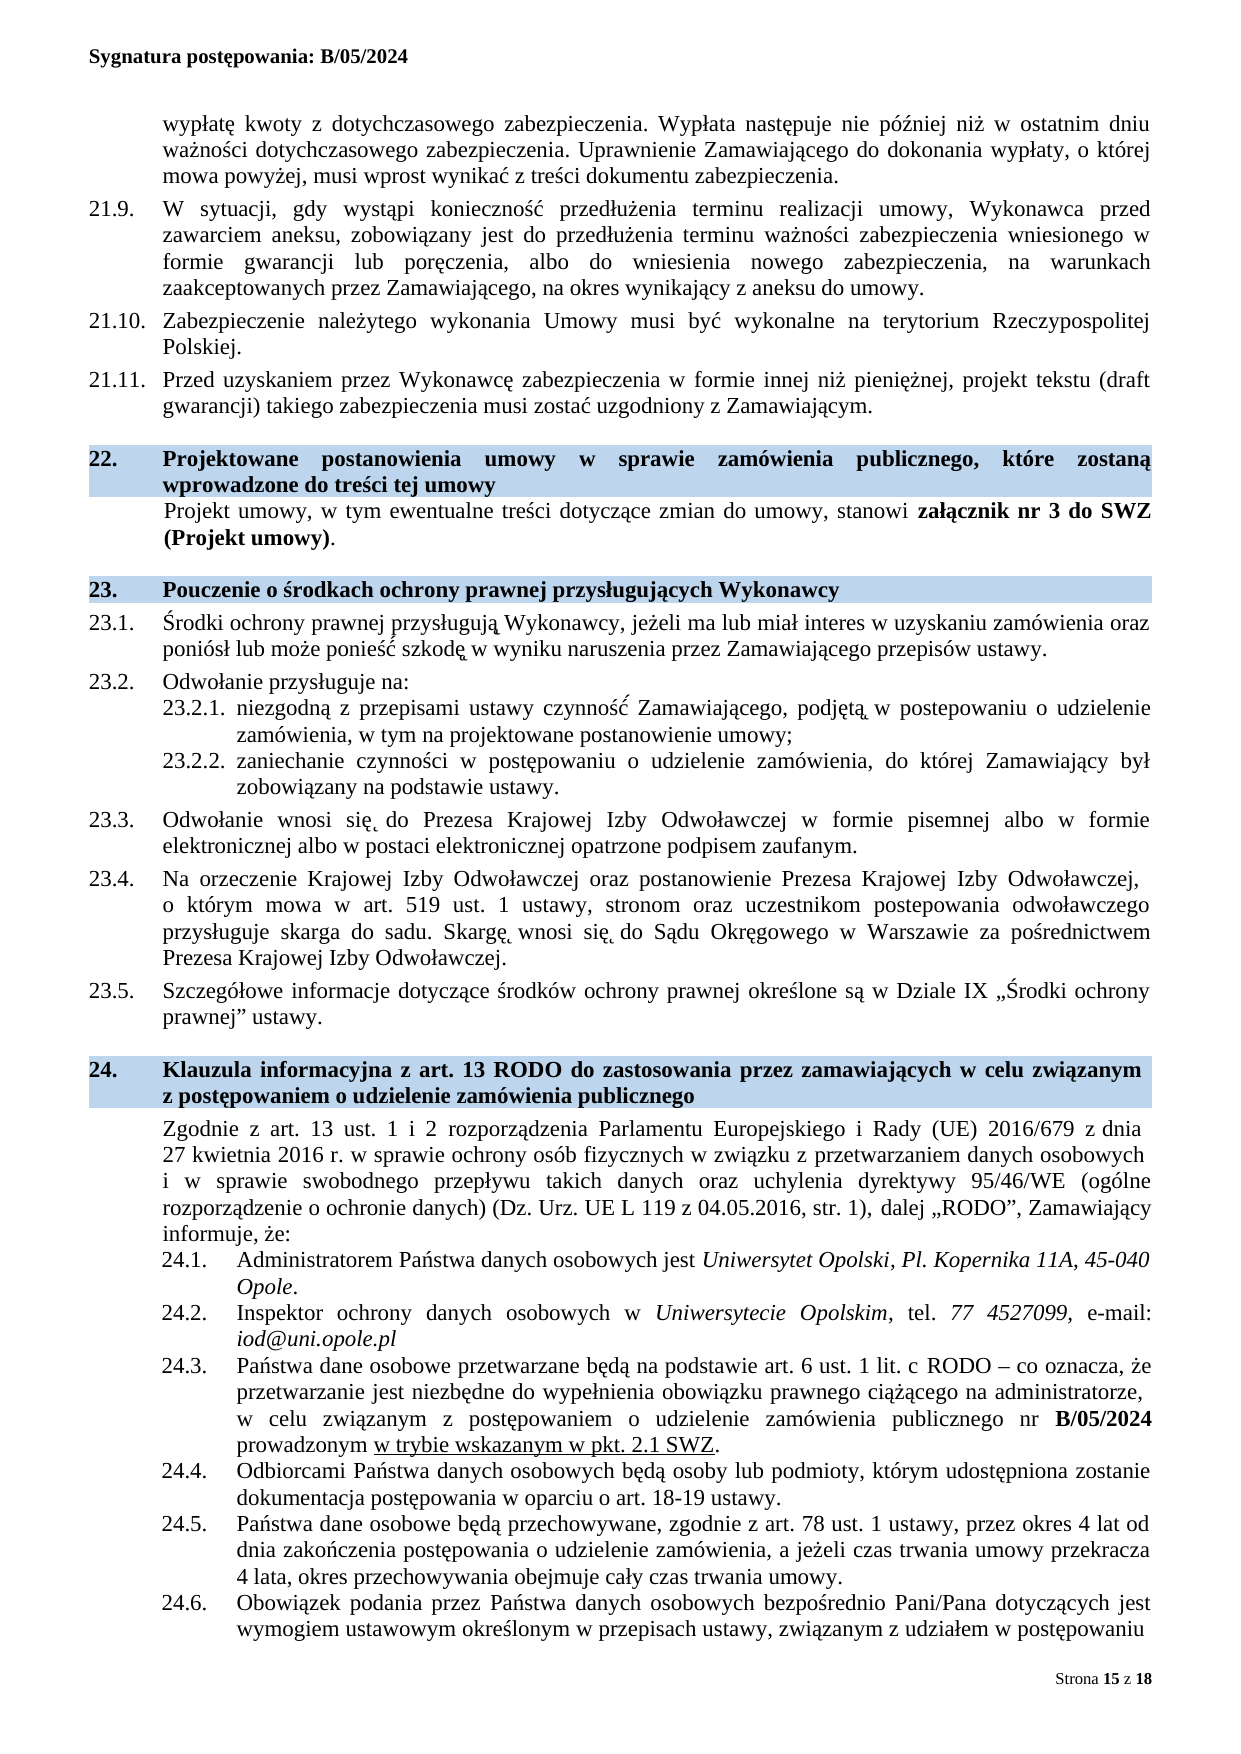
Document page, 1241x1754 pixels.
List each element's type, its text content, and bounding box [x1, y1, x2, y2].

list Odwołanie wnosi się̨ do Prezesa Krajowej Izby Odwoławczej w formie pisemnej albo w formie elektronicznej albo w postaci elektronicznej opatrzone podpisem zaufanym. [89, 806, 1152, 859]
list zaniechanie czynności w postępowaniu o udzielenie zamówienia, do której Zamawiający był zobowiązany na podstawie ustawy. [162, 747, 1152, 800]
list Odwołanie przysługuje na: [89, 668, 1152, 694]
list Szczegółowe informacje dotyczące środków ochrony prawnej określone są w Dziale IX „Środki ochrony prawnej” ustawy. [89, 977, 1152, 1029]
list Państwa dane osobowe będą przechowywane, zgodnie z art. 78 ust. 1 ustawy, przez okres 4 lat od dnia zakończenia postępowania o udzielenie zamówienia, a jeżeli czas trwania umowy przekracza 4 lata, okres przechowywania obejmuje cały czas trwania umowy. [161, 1510, 1152, 1589]
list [161, 1589, 1152, 1642]
list Na orzeczenie Krajowej Izby Odwoławczej oraz postanowienie Prezesa Krajowej Izby Odwoławczej, o którym mowa w art. 519 ust. 1 ustawy, stronom oraz uczestnikom postepowania odwoławczego przysługuje skarga do sadu. Skargę̨ wnosi się̨ do Sądu Okręgowego w Warszawie za pośrednictwem Prezesa Krajowej Izby Odwoławczej. [89, 865, 1152, 970]
list Odbiorcami Państwa danych osobowych będą osoby lub podmioty, którym udostępniona zostanie dokumentacja postępowania w oparciu o art. 18-19 ustawy. [161, 1457, 1152, 1510]
list Administratorem Państwa danych osobowych jest Uniwersytet Opolski, Pl. Kopernika 11A, 45-040 Opole. [161, 1246, 1152, 1299]
list Projektowane postanowienia umowy w sprawie zamówienia publicznego, które zostaną wprowadzone do treści tej umowy [89, 445, 1152, 497]
list niezgodną z przepisami ustawy czynność́ Zamawiającego, podjętą̨ w postepowaniu o udzielenie zamówienia, w tym na projektowane postanowienie umowy; [162, 694, 1152, 747]
text Zgodnie z art. 13 ust. 1 i 2 rozporządzenia Parlamentu Europejskiego i Rady (UE) 2016/679 z dnia 27 kwietnia 2016 r. w sprawie ochrony osób fizycznych w związku z przetwarzaniem danych osobowych i w sprawie swobodnego przepływu takich danych oraz uchylenia dyrektywy 95/46/WE (ogólne rozporządzenie o ochronie danych) (Dz. Urz. UE L 119 z 04.05.2016, str. 1), dalej „RODO”, Zamawiający informuje, że: [162, 1115, 1152, 1246]
list Państwa dane osobowe przetwarzane będą na podstawie art. 6 ust. 1 lit. c RODO – co oznacza, że przetwarzanie jest niezbędne do wypełnienia obowiązku prawnego ciążącego na administratorze, w celu związanym z postępowaniem o udzielenie zamówienia publicznego nr B/05/2024 prowadzonym w trybie wskazanym w pkt. 2.1 SWZ. [161, 1352, 1152, 1457]
list Inspektor ochrony danych osobowych w Uniwersytecie Opolskim, tel. 77 4527099, e-mail: iod@uni.opole.pl [161, 1299, 1152, 1352]
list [89, 110, 1152, 189]
text Projekt umowy, w tym ewentualne treści dotyczące zmian do umowy, stanowi załącznik nr 3 do SWZ (Projekt umowy). [164, 497, 1152, 550]
list W sytuacji, gdy wystąpi konieczność przedłużenia terminu realizacji umowy, Wykonawca przed zawarciem aneksu, zobowiązany jest do przedłużenia terminu ważności zabezpieczenia wniesionego w formie gwarancji lub poręczenia, albo do wniesienia nowego zabezpieczenia, na warunkach zaakceptowanych przez Zamawiającego, na okres wynikający z aneksu do umowy. [89, 195, 1152, 300]
list Zabezpieczenie należytego wykonania Umowy musi być wykonalne na terytorium Rzeczypospolitej Polskiej. [89, 307, 1152, 359]
list Przed uzyskaniem przez Wykonawcę zabezpieczenia w formie innej niż pieniężnej, projekt tekstu (draft gwarancji) takiego zabezpieczenia musi zostać uzgodniony z Zamawiającym. [89, 366, 1152, 418]
list Pouczenie o środkach ochrony prawnej przysługujących Wykonawcy [89, 576, 1152, 603]
list Środki ochrony prawnej przysługują̨ Wykonawcy, jeżeli ma lub miał interes w uzyskaniu zamówienia oraz poniósł lub może ponieść́ szkodę̨ w wyniku naruszenia przez Zamawiającego przepisów ustawy. [89, 609, 1152, 662]
list Klauzula informacyjna z art. 13 RODO do zastosowania przez zamawiających w celu związanym z postępowaniem o udzielenie zamówienia publicznego [89, 1056, 1152, 1108]
